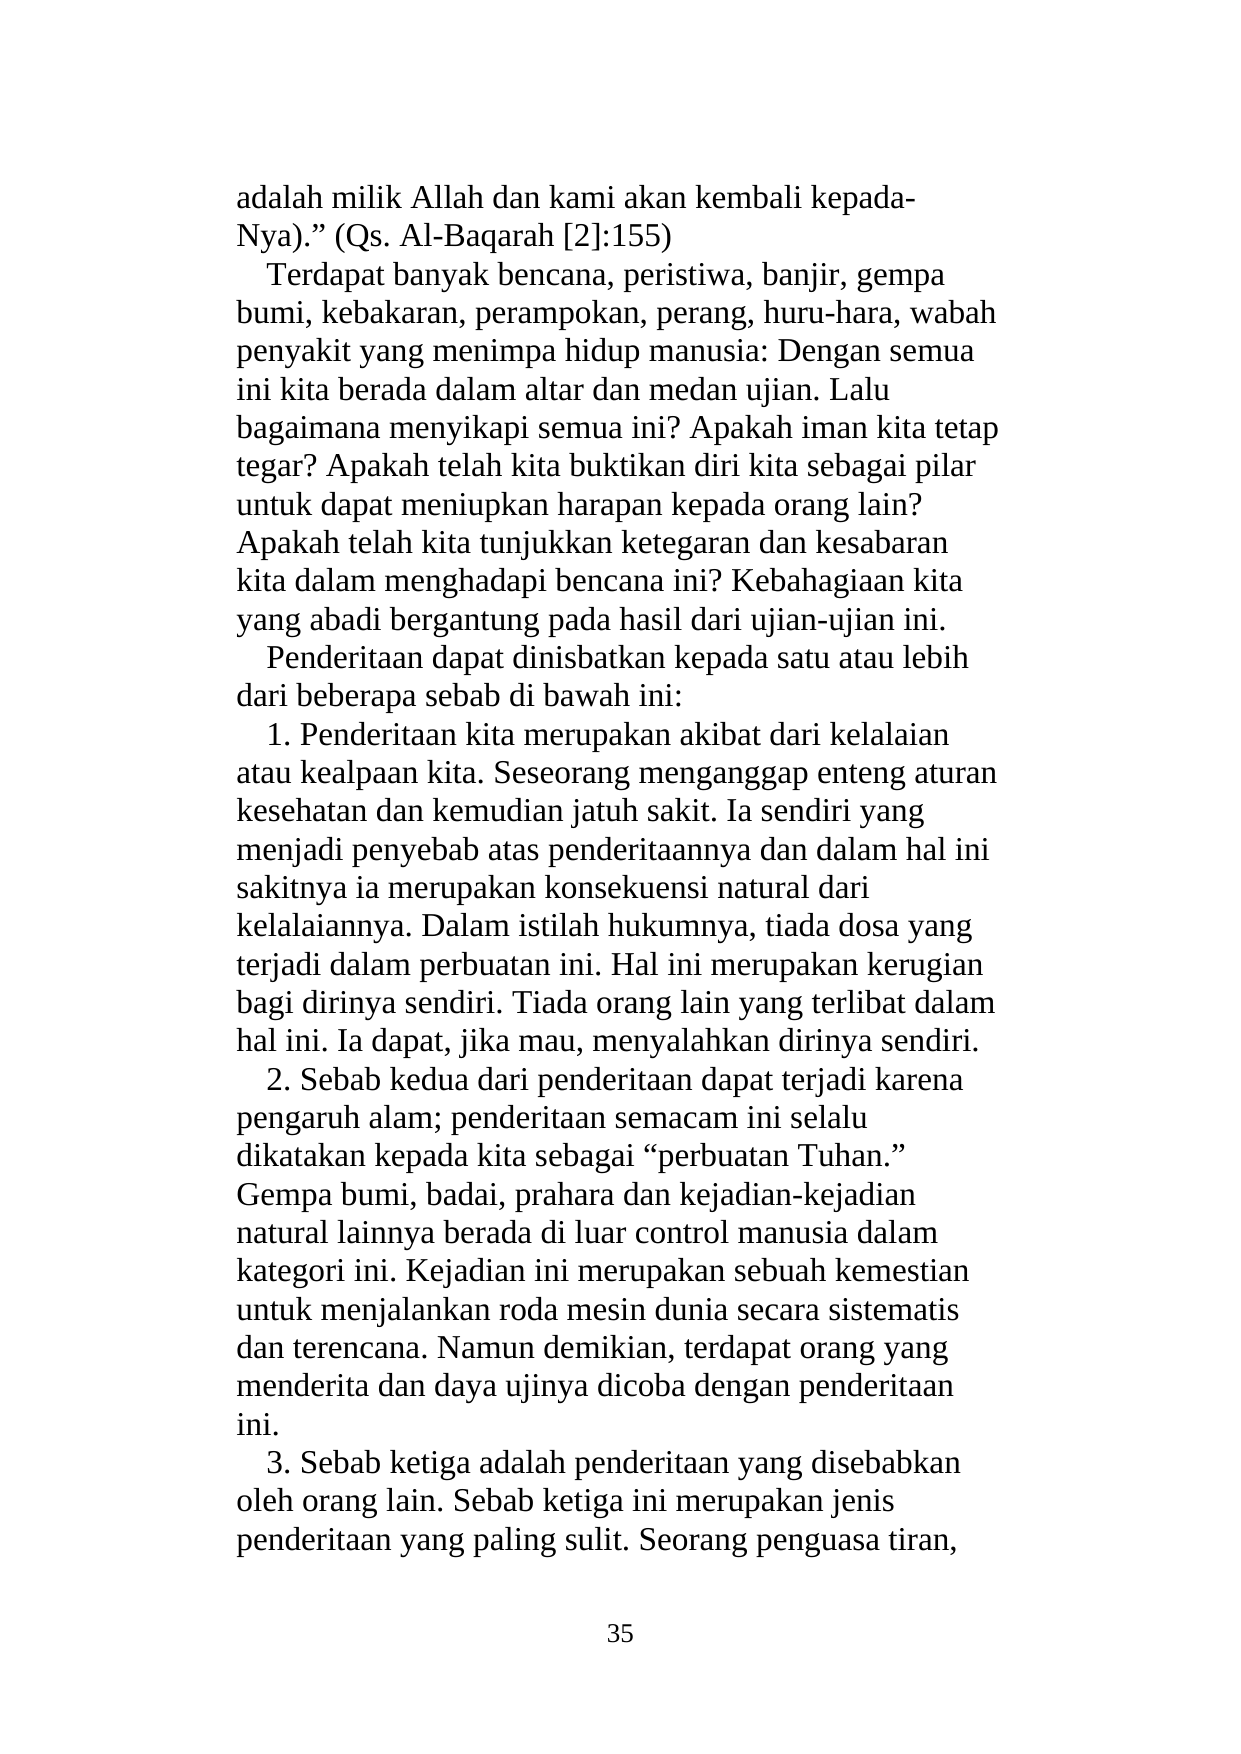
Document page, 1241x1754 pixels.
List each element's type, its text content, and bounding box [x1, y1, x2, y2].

text Terdapat banyak bencana, peristiwa, banjir, gempa bumi, kebakaran, perampokan, perang, huru-hara, wabah penyakit yang menimpa hidup manusia: Dengan semua ini kita berada dalam altar dan medan ujian. Lalu bagaimana menyikapi semua ini? Apakah iman kita tetap tegar? Apakah telah kita buktikan diri kita sebagai pilar untuk dapat meniupkan harapan kepada orang lain? Apakah telah kita tunjukkan ketegaran dan kesabaran kita dalam menghadapi bencana ini? Kebahagiaan kita yang abadi bergantung pada hasil dari ujian-ujian ini. [236, 254, 1004, 637]
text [236, 1442, 1004, 1557]
text 2. Sebab kedua dari penderitaan dapat terjadi karena pengaruh alam; penderitaan semacam ini selalu dikatakan kepada kita sebagai “perbuatan Tuhan.” Gempa bumi, badai, prahara dan kejadian-kejadian natural lainnya berada di luar control manusia dalam kategori ini. Kejadian ini merupakan sebuah kemestian untuk menjalankan roda mesin dunia secara sistematis dan terencana. Namun demikian, terdapat orang yang menderita dan daya ujinya dicoba dengan penderitaan ini. [236, 1059, 1004, 1442]
text 1. Penderitaan kita merupakan akibat dari kelalaian atau kealpaan kita. Seseorang menganggap enteng aturan kesehatan dan kemudian jatuh sakit. Ia sendiri yang menjadi penyebab atas penderitaannya dan dalam hal ini sakitnya ia merupakan konsekuensi natural dari kelalaiannya. Dalam istilah hukumnya, tiada dosa yang terjadi dalam perbuatan ini. Hal ini merupakan kerugian bagi dirinya sendiri. Tiada orang lain yang terlibat dalam hal ini. Ia dapat, jika mau, menyalahkan dirinya sendiri. [236, 714, 1004, 1059]
text Penderitaan dapat dinisbatkan kepada satu atau lebih dari beberapa sebab di bawah ini: [236, 637, 1004, 714]
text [236, 177, 1004, 254]
